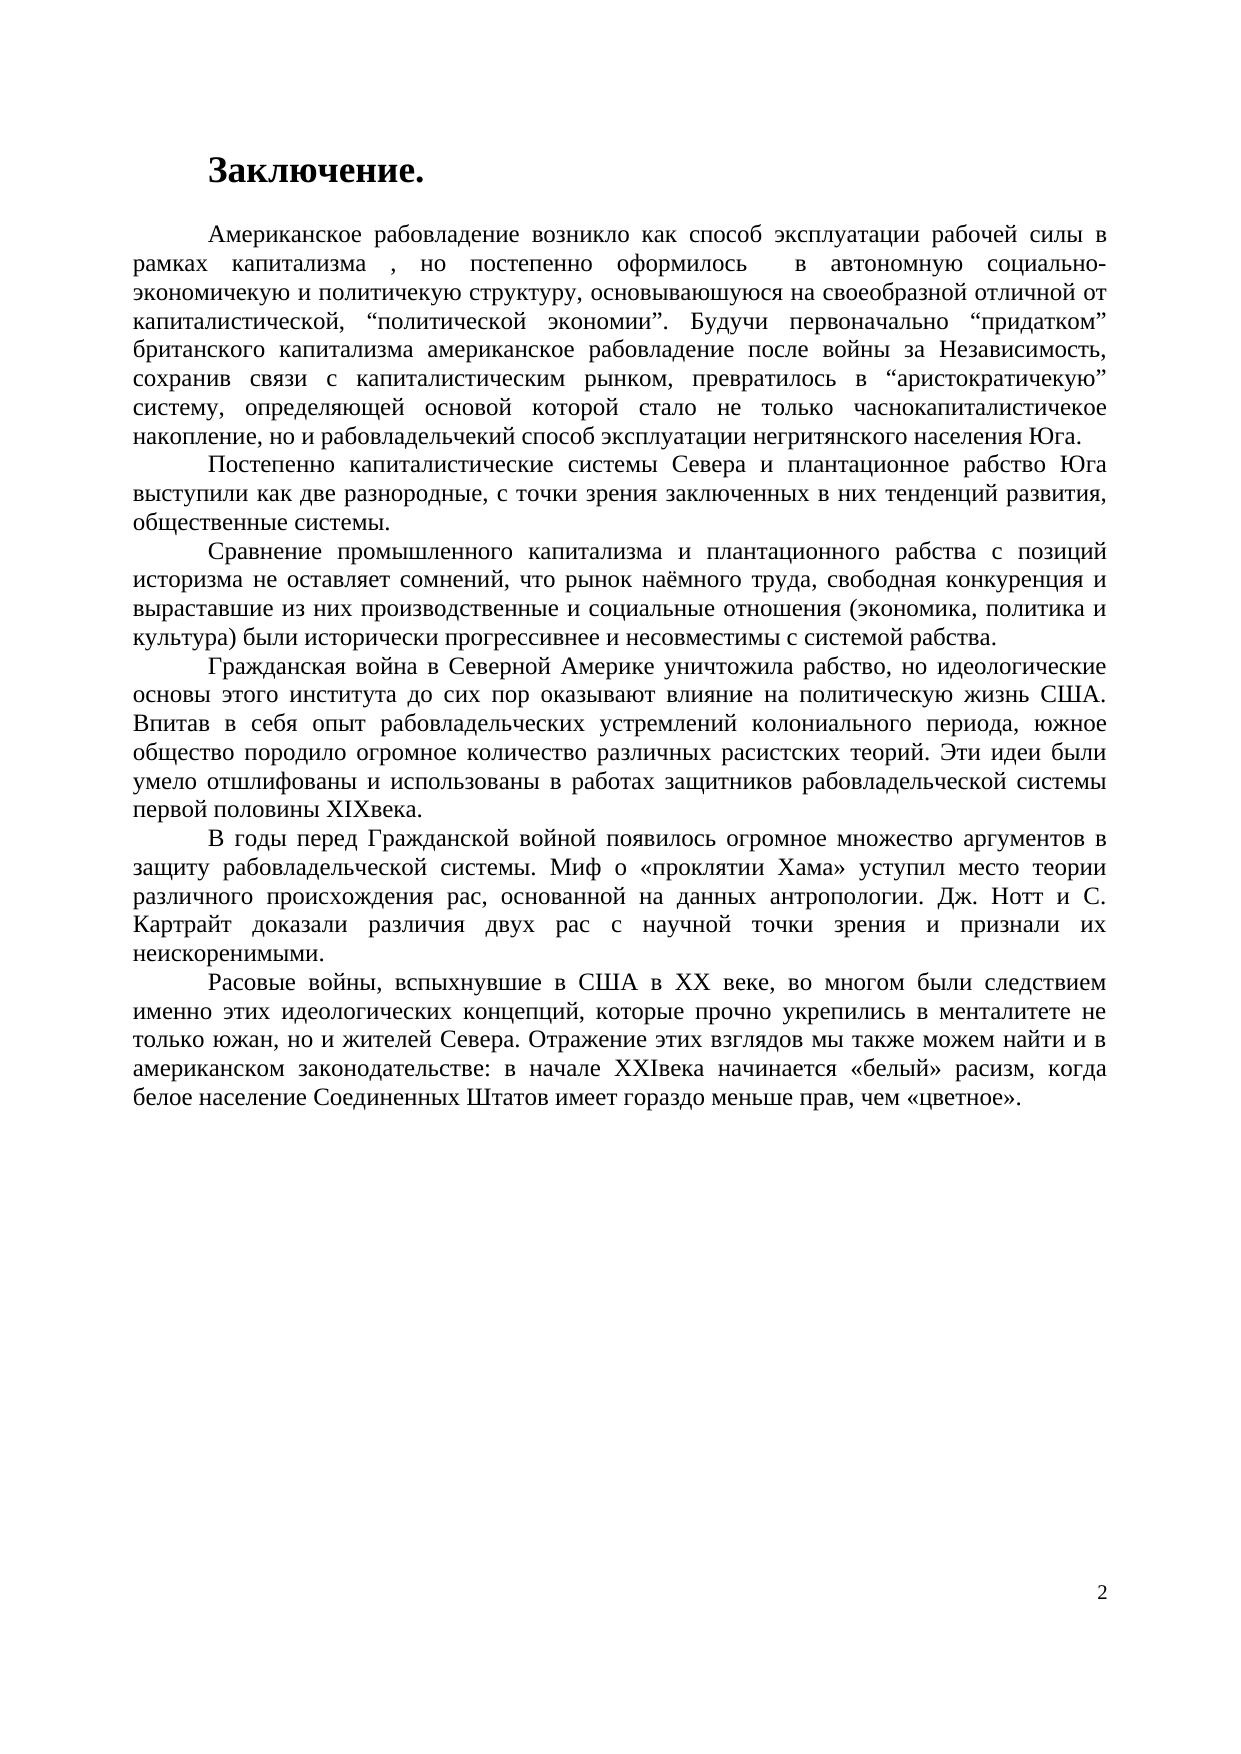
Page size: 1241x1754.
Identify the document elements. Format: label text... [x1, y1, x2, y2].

text Сравнение промышленного капитализма и плантационного рабства с позиций историзма не оставляет сомнений, что рынок наёмного труда, свободная конкуренция и выраставшие из них производственные и социальные отношения (экономика, политика и культура) были исторически прогрессивнее и несовместимы с системой рабства. [133, 536, 1108, 651]
text Расовые войны, вспыхнувшие в США в ХХ веке, во многом были следствием именно этих идеологических концепций, которые прочно укрепились в менталитете не только южан, но и жителей Севера. Отражение этих взглядов мы также можем найти и в американском законодательстве: в начале XXIвека начинается «белый» расизм, когда белое население Соединенных Штатов имеет гораздо меньше прав, чем «цветное». [133, 967, 1108, 1111]
text Американское рабовладение возникло как способ эксплуатации рабочей силы в рамках капитализма , но постепенно оформилось в автономную социально- экономичекую и политичекую структуру, основываюшуюся на своеобразной отличной от капиталистической, “политической экономии”. Будучи первоначально “придатком” британского капитализма американское рабовладение после войны за Независимость, сохранив связи с капиталистическим рынком, превратилось в “аристократичекую” систему, определяющей основой которой стало не только часнокапиталистичекое накопление, но и рабовладельчекий способ эксплуатации негритянского населения Юга. [133, 219, 1108, 449]
text Гражданская война в Северной Америке уничтожила рабство, но идеологические основы этого института до сих пор оказывают влияние на политическую жизнь США. Впитав в себя опыт рабовладельческих устремлений колониального периода, южное общество породило огромное количество различных расистских теорий. Эти идеи были умело отшлифованы и использованы в работах защитников рабовладельческой системы первой половины XIXвека. [133, 651, 1108, 823]
text В годы перед Гражданской войной появилось огромное множество аргументов в защиту рабовладельческой системы. Миф о «проклятии Хама» уступил место теории различного происхождения рас, основанной на данных антропологии. Дж. Нотт и С. Картрайт доказали различия двух рас с научной точки зрения и признали их неискоренимыми. [133, 823, 1108, 967]
text Постепенно капиталистические системы Севера и плантационное рабство Юга выступили как две разнородные, с точки зрения заключенных в них тенденций развития, общественные системы. [133, 449, 1108, 536]
text Заключение. [133, 148, 1108, 191]
